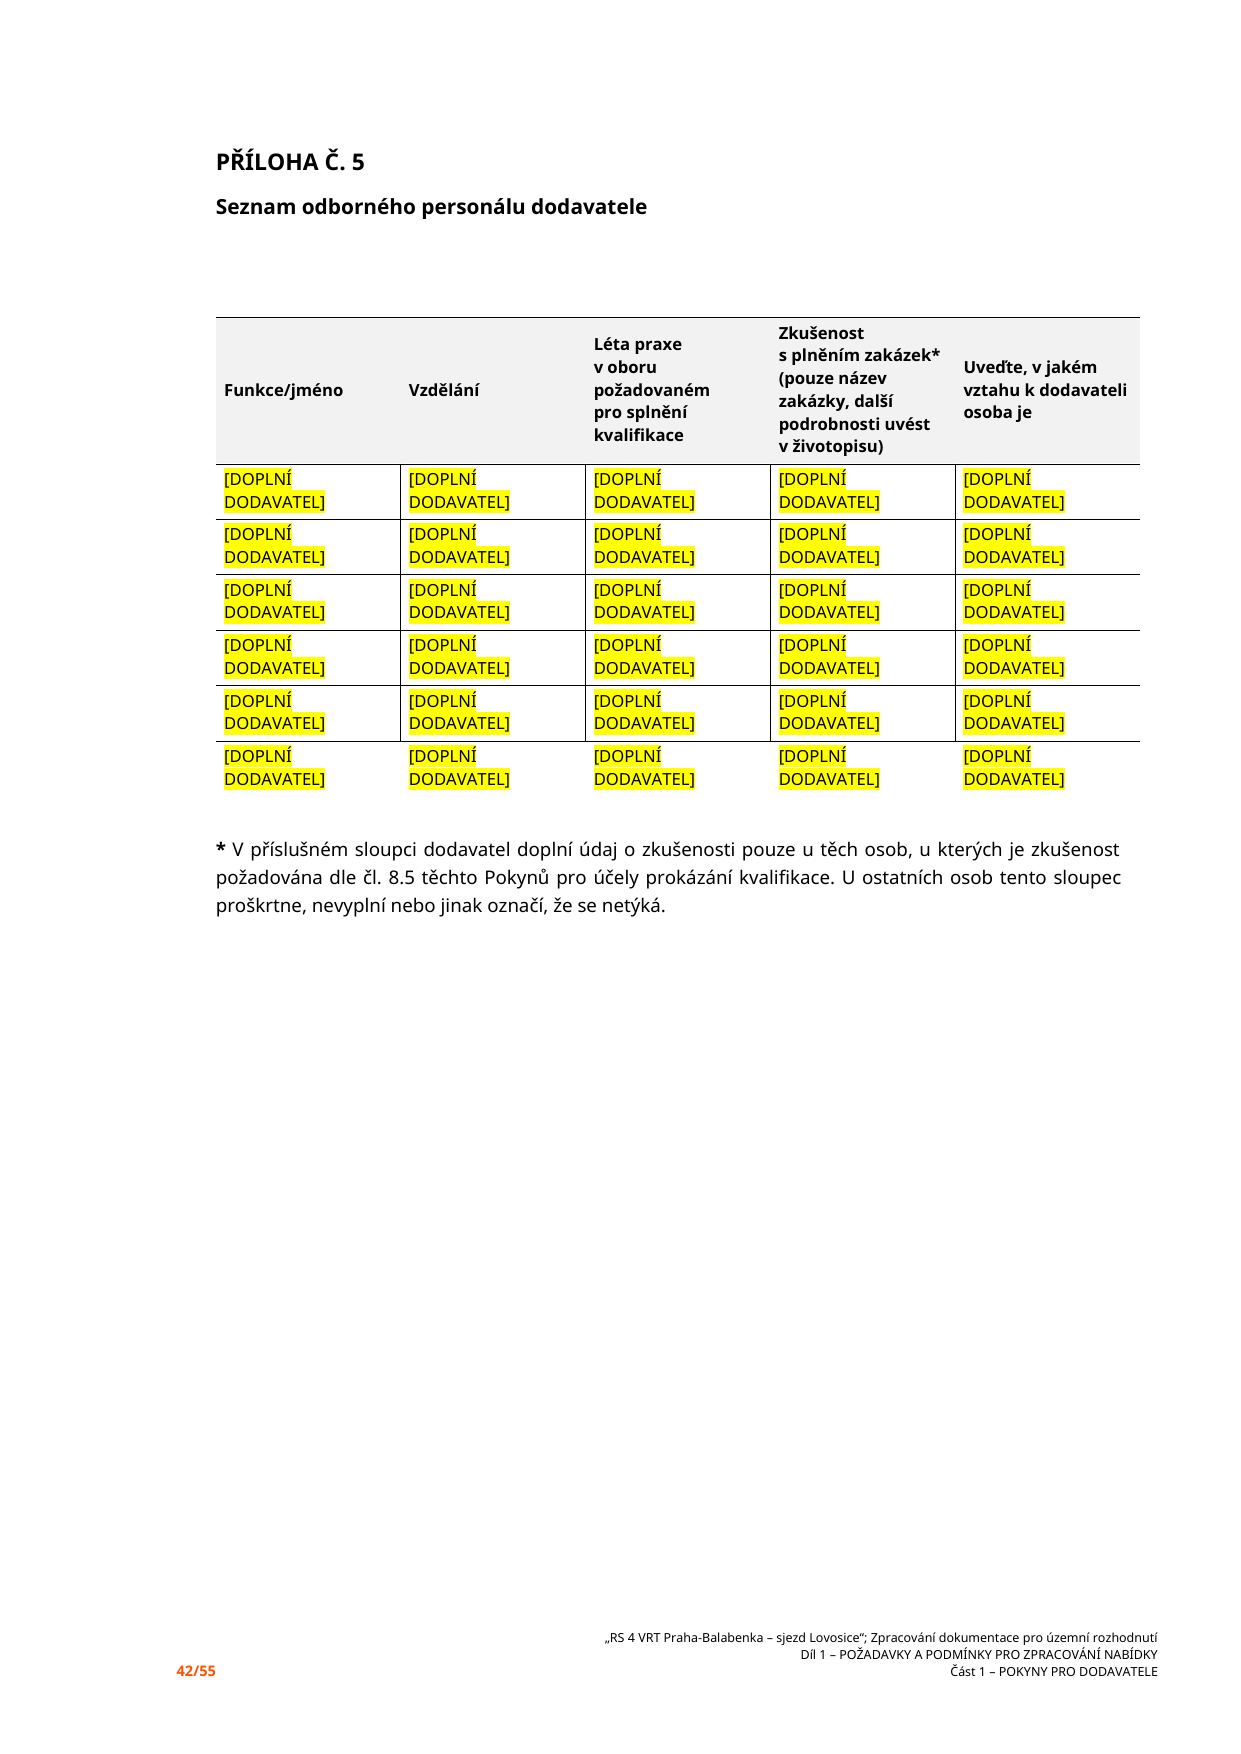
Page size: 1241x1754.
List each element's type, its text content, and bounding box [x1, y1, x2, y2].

table_cell [DOPLNÍ DODAVATEL] [771, 631, 955, 685]
table_cell [DOPLNÍ DODAVATEL] [401, 575, 585, 630]
text Příloha č. 5 [216, 146, 1122, 177]
text * V příslušném sloupci dodavatel doplní údaj o zkušenosti pouze u těch osob, u kterých je zkušenost požadována dle čl. 8.5 těchto Pokynů pro účely prokázání kvalifikace. U ostatních osob tento sloupec proškrtne, nevyplní nebo jinak označí, že se netýká. [216, 837, 1122, 918]
table_cell [DOPLNÍ DODAVATEL] [586, 520, 770, 574]
table_cell [DOPLNÍ DODAVATEL] [771, 520, 955, 574]
table_header Uveďte, v jakém vztahu k dodavateli osoba je [955, 318, 1140, 463]
table_cell [DOPLNÍ DODAVATEL] [956, 686, 1140, 741]
table_cell [DOPLNÍ DODAVATEL] [586, 465, 770, 519]
table_cell [DOPLNÍ DODAVATEL] [771, 465, 955, 519]
table_cell [DOPLNÍ DODAVATEL] [216, 465, 400, 519]
table_cell [DOPLNÍ DODAVATEL] [771, 686, 955, 741]
table_cell [DOPLNÍ DODAVATEL] [770, 742, 955, 796]
table_cell [DOPLNÍ DODAVATEL] [216, 742, 400, 796]
table_cell [DOPLNÍ DODAVATEL] [401, 631, 585, 685]
table_cell [DOPLNÍ DODAVATEL] [586, 631, 770, 685]
table_cell [DOPLNÍ DODAVATEL] [216, 686, 400, 741]
table_header Vzdělání [400, 318, 585, 463]
table_cell [DOPLNÍ DODAVATEL] [586, 686, 770, 741]
table_cell [DOPLNÍ DODAVATEL] [400, 742, 585, 796]
table_cell [DOPLNÍ DODAVATEL] [216, 575, 400, 630]
table_cell [DOPLNÍ DODAVATEL] [401, 520, 585, 574]
table_header Funkce/jméno [216, 318, 400, 463]
table_cell [DOPLNÍ DODAVATEL] [771, 575, 955, 630]
table_cell [DOPLNÍ DODAVATEL] [956, 465, 1140, 519]
table_cell [DOPLNÍ DODAVATEL] [956, 631, 1140, 685]
table_cell [DOPLNÍ DODAVATEL] [401, 686, 585, 741]
table_cell [DOPLNÍ DODAVATEL] [216, 520, 400, 574]
text Seznam odborného personálu dodavatele [216, 192, 1122, 221]
table_cell [DOPLNÍ DODAVATEL] [586, 575, 770, 630]
table_cell [DOPLNÍ DODAVATEL] [401, 465, 585, 519]
table_header Zkušenost s plněním zakázek* (pouze název zakázky, další podrobnosti uvést v životopisu) [770, 318, 955, 463]
table_header Léta praxe v oboru požadovaném pro splnění kvalifikace [585, 318, 770, 463]
table_cell [DOPLNÍ DODAVATEL] [955, 742, 1140, 796]
table_cell [DOPLNÍ DODAVATEL] [956, 520, 1140, 574]
table_cell [DOPLNÍ DODAVATEL] [956, 575, 1140, 630]
table_cell [DOPLNÍ DODAVATEL] [585, 742, 770, 796]
table_cell [DOPLNÍ DODAVATEL] [216, 631, 400, 685]
